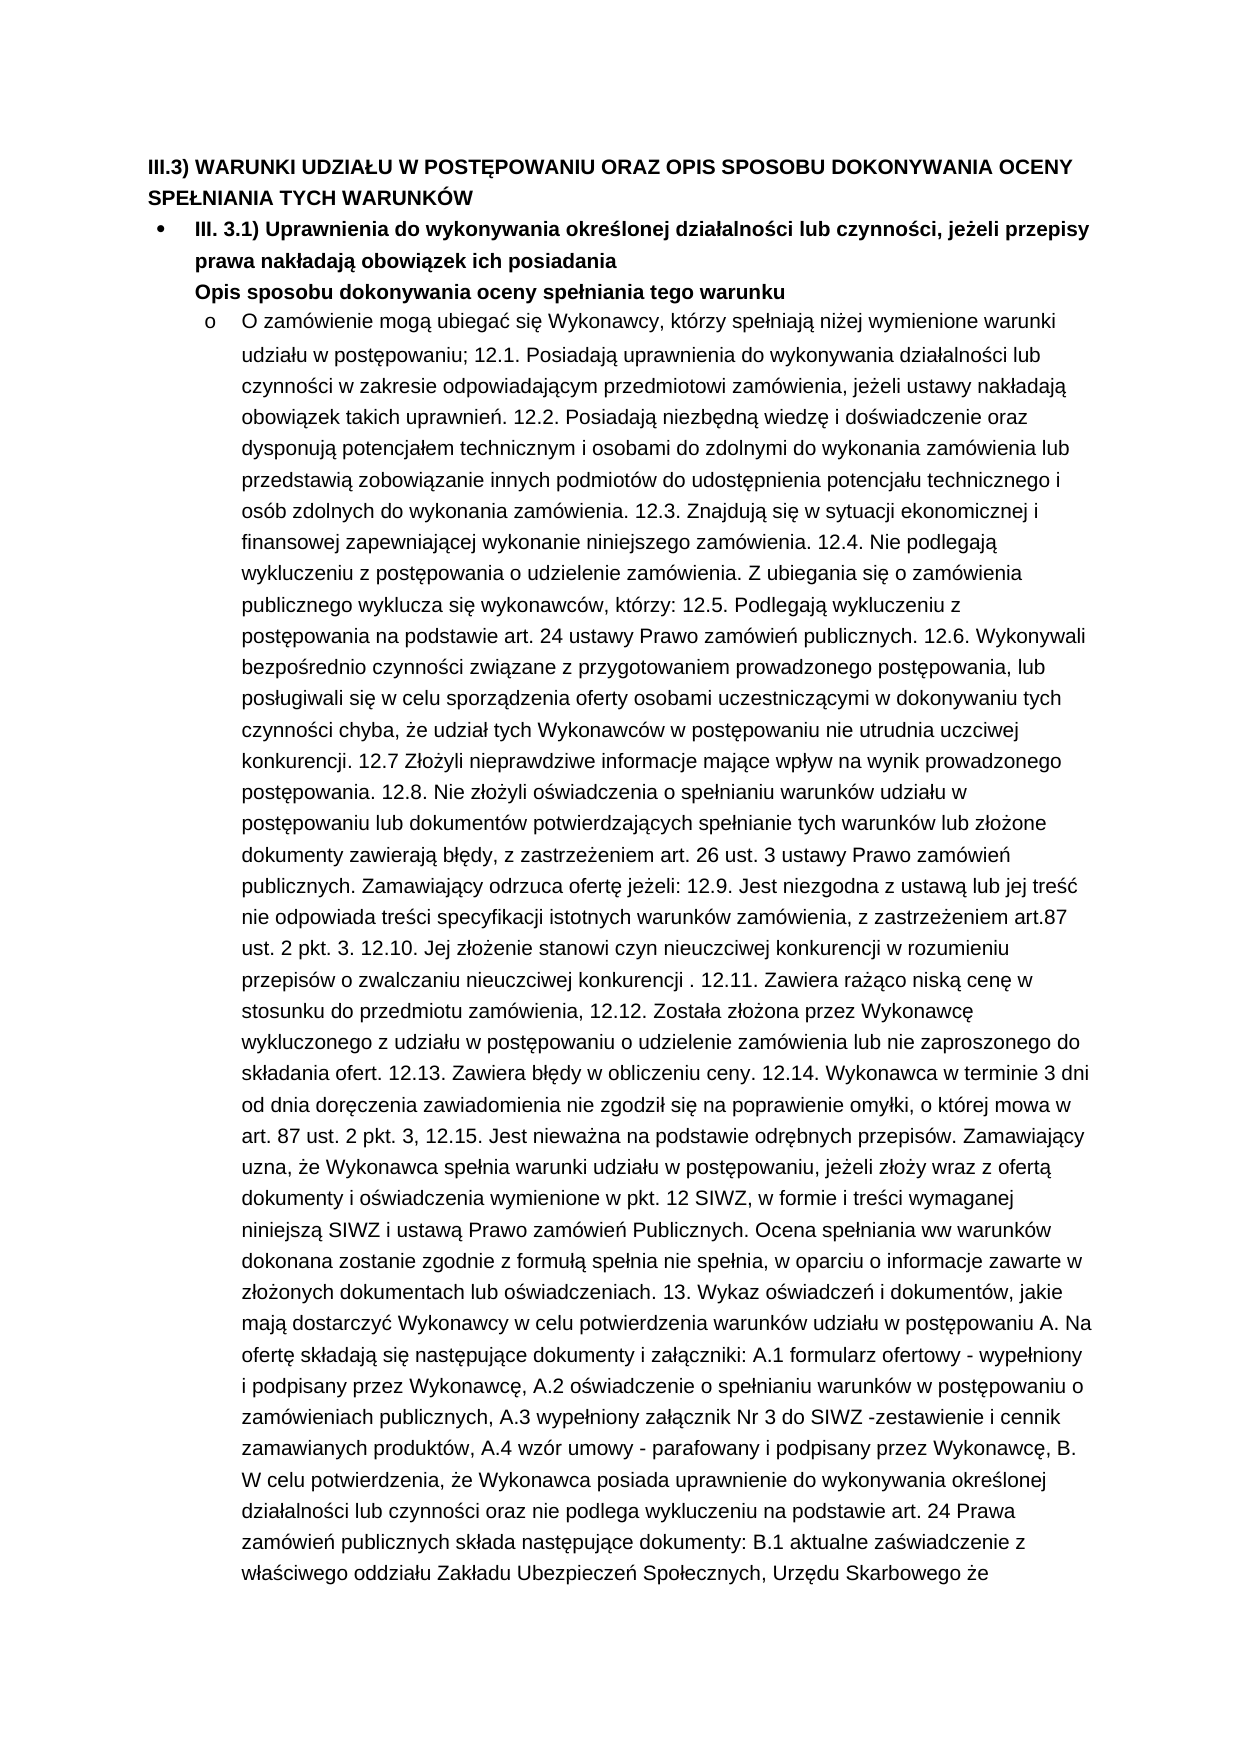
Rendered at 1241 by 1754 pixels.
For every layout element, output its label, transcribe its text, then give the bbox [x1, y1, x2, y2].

list III. 3.1) Uprawnienia do wykonywania określonej działalności lub czynności, jeżeli przepisy prawa nakładają obowiązek ich posiadania [157, 210, 1093, 273]
text III.3) WARUNKI UDZIAŁU W POSTĘPOWANIU ORAZ OPIS SPOSOBU DOKONYWANIA OCENY SPEŁNIANIA TYCH WARUNKÓW [148, 148, 1093, 210]
text Opis sposobu dokonywania oceny spełniania tego warunku [194, 273, 1093, 304]
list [204, 304, 1093, 1585]
